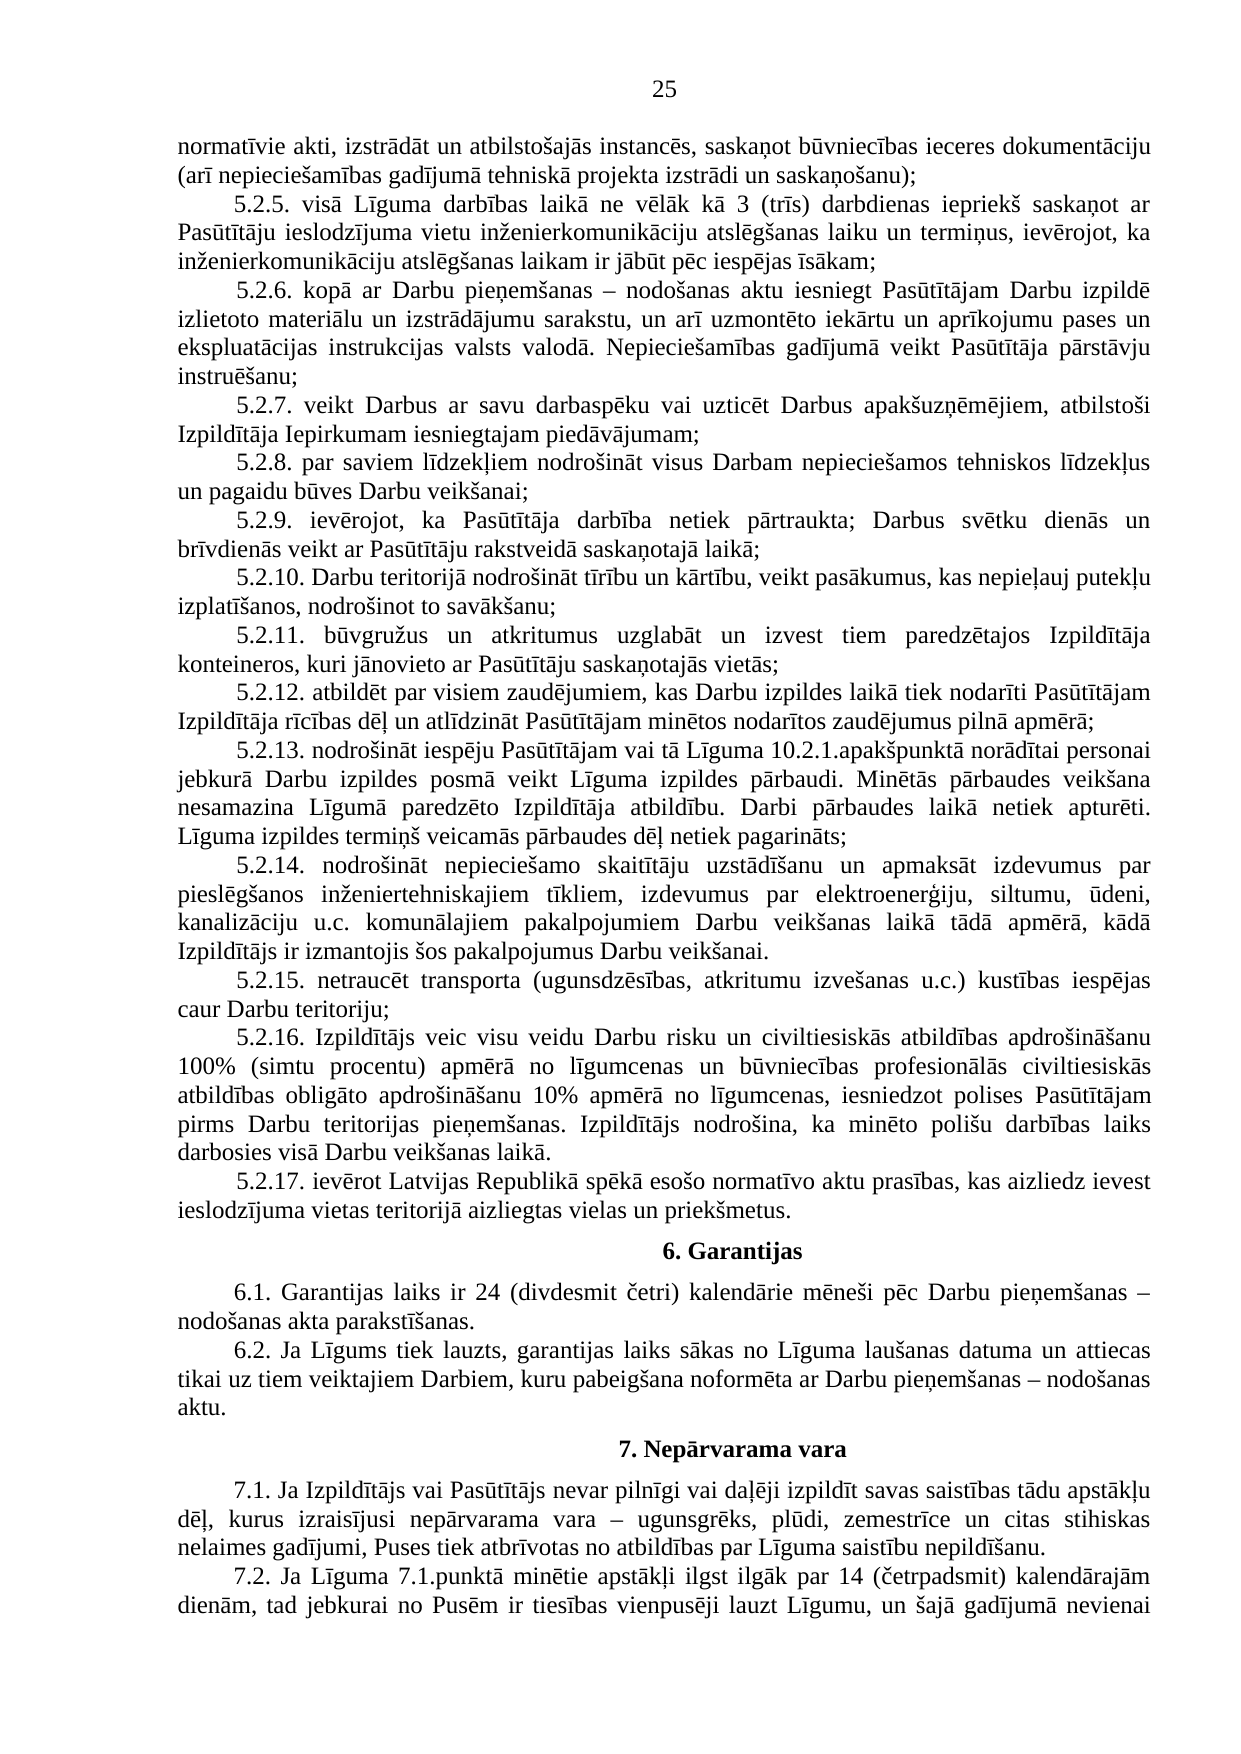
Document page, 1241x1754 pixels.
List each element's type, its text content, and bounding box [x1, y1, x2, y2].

text 5.2.12. atbildēt par visiem zaudējumiem, kas Darbu izpildes laikā tiek nodarīti Pasūtītājam Izpildītāja rīcības dēļ un atlīdzināt Pasūtītājam minētos nodarītos zaudējumus pilnā apmērā; [177, 677, 1152, 735]
text 5.2.5. visā Līguma darbības laikā ne vēlāk kā 3 (trīs) darbdienas iepriekš saskaņot ar Pasūtītāju ieslodzījuma vietu inženierkomunikāciju atslēgšanas laiku un termiņus, ievērojot, ka inženierkomunikāciju atslēgšanas laikam ir jābūt pēc iespējas īsākam; [177, 189, 1152, 275]
text 6.1. Garantijas laiks ir 24 (divdesmit četri) kalendārie mēneši pēc Darbu pieņemšanas – nodošanas akta parakstīšanas. [177, 1277, 1152, 1335]
text 7. Nepārvarama vara [177, 1434, 1231, 1462]
text 6. Garantijas [177, 1236, 1231, 1265]
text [177, 131, 1152, 189]
text 5.2.16. Izpildītājs veic visu veidu Darbu risku un civiltiesiskās atbildības apdrošināšanu 100% (simtu procentu) apmērā no līgumcenas un būvniecības profesionālās civiltiesiskās atbildības obligāto apdrošināšanu 10% apmērā no līgumcenas, iesniedzot polises Pasūtītājam pirms Darbu teritorijas pieņemšanas. Izpildītājs nodrošina, ka minēto polišu darbības laiks darbosies visā Darbu veikšanas laikā. [177, 1022, 1152, 1166]
text 5.2.8. par saviem līdzekļiem nodrošināt visus Darbam nepieciešamos tehniskos līdzekļus un pagaidu būves Darbu veikšanai; [177, 447, 1152, 505]
text 5.2.17. ievērot Latvijas Republikā spēkā esošo normatīvo aktu prasības, kas aizliedz ievest ieslodzījuma vietas teritorijā aizliegtas vielas un priekšmetus. [177, 1166, 1152, 1224]
text 6.2. Ja Līgums tiek lauzts, garantijas laiks sākas no Līguma laušanas datuma un attiecas tikai uz tiem veiktajiem Darbiem, kuru pabeigšana noformēta ar Darbu pieņemšanas – nodošanas aktu. [177, 1335, 1152, 1421]
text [177, 1561, 1152, 1619]
text 7.1. Ja Izpildītājs vai Pasūtītājs nevar pilnīgi vai daļēji izpildīt savas saistības tādu apstākļu dēļ, kurus izraisījusi nepārvarama vara – ugunsgrēks, plūdi, zemestrīce un citas stihiskas nelaimes gadījumi, Puses tiek atbrīvotas no atbildības par Līguma saistību nepildīšanu. [177, 1475, 1152, 1561]
text 5.2.6. kopā ar Darbu pieņemšanas – nodošanas aktu iesniegt Pasūtītājam Darbu izpildē izlietoto materiālu un izstrādājumu sarakstu, un arī uzmontēto iekārtu un aprīkojumu pases un ekspluatācijas instrukcijas valsts valodā. Nepieciešamības gadījumā veikt Pasūtītāja pārstāvju instruēšanu; [177, 275, 1152, 390]
text 5.2.9. ievērojot, ka Pasūtītāja darbība netiek pārtraukta; Darbus svētku dienās un brīvdienās veikt ar Pasūtītāju rakstveidā saskaņotajā laikā; [177, 505, 1152, 562]
text 5.2.15. netraucēt transporta (ugunsdzēsības, atkritumu izvešanas u.c.) kustības iespējas caur Darbu teritoriju; [177, 965, 1152, 1022]
text 5.2.14. nodrošināt nepieciešamo skaitītāju uzstādīšanu un apmaksāt izdevumus par pieslēgšanos inženiertehniskajiem tīkliem, izdevumus par elektroenerģiju, siltumu, ūdeni, kanalizāciju u.c. komunālajiem pakalpojumiem Darbu veikšanas laikā tādā apmērā, kādā Izpildītājs ir izmantojis šos pakalpojumus Darbu veikšanai. [177, 850, 1152, 965]
text 5.2.11. būvgružus un atkritumus uzglabāt un izvest tiem paredzētajos Izpildītāja konteineros, kuri jānovieto ar Pasūtītāju saskaņotajās vietās; [177, 620, 1152, 677]
text 5.2.7. veikt Darbus ar savu darbaspēku vai uzticēt Darbus apakšuzņēmējiem, atbilstoši Izpildītāja Iepirkumam iesniegtajam piedāvājumam; [177, 390, 1152, 447]
text 5.2.13. nodrošināt iespēju Pasūtītājam vai tā Līguma 10.2.1.apakšpunktā norādītai personai jebkurā Darbu izpildes posmā veikt Līguma izpildes pārbaudi. Minētās pārbaudes veikšana nesamazina Līgumā paredzēto Izpildītāja atbildību. Darbi pārbaudes laikā netiek apturēti. Līguma izpildes termiņš veicamās pārbaudes dēļ netiek pagarināts; [177, 735, 1152, 850]
text 5.2.10. Darbu teritorijā nodrošināt tīrību un kārtību, veikt pasākumus, kas nepieļauj putekļu izplatīšanos, nodrošinot to savākšanu; [177, 562, 1152, 620]
